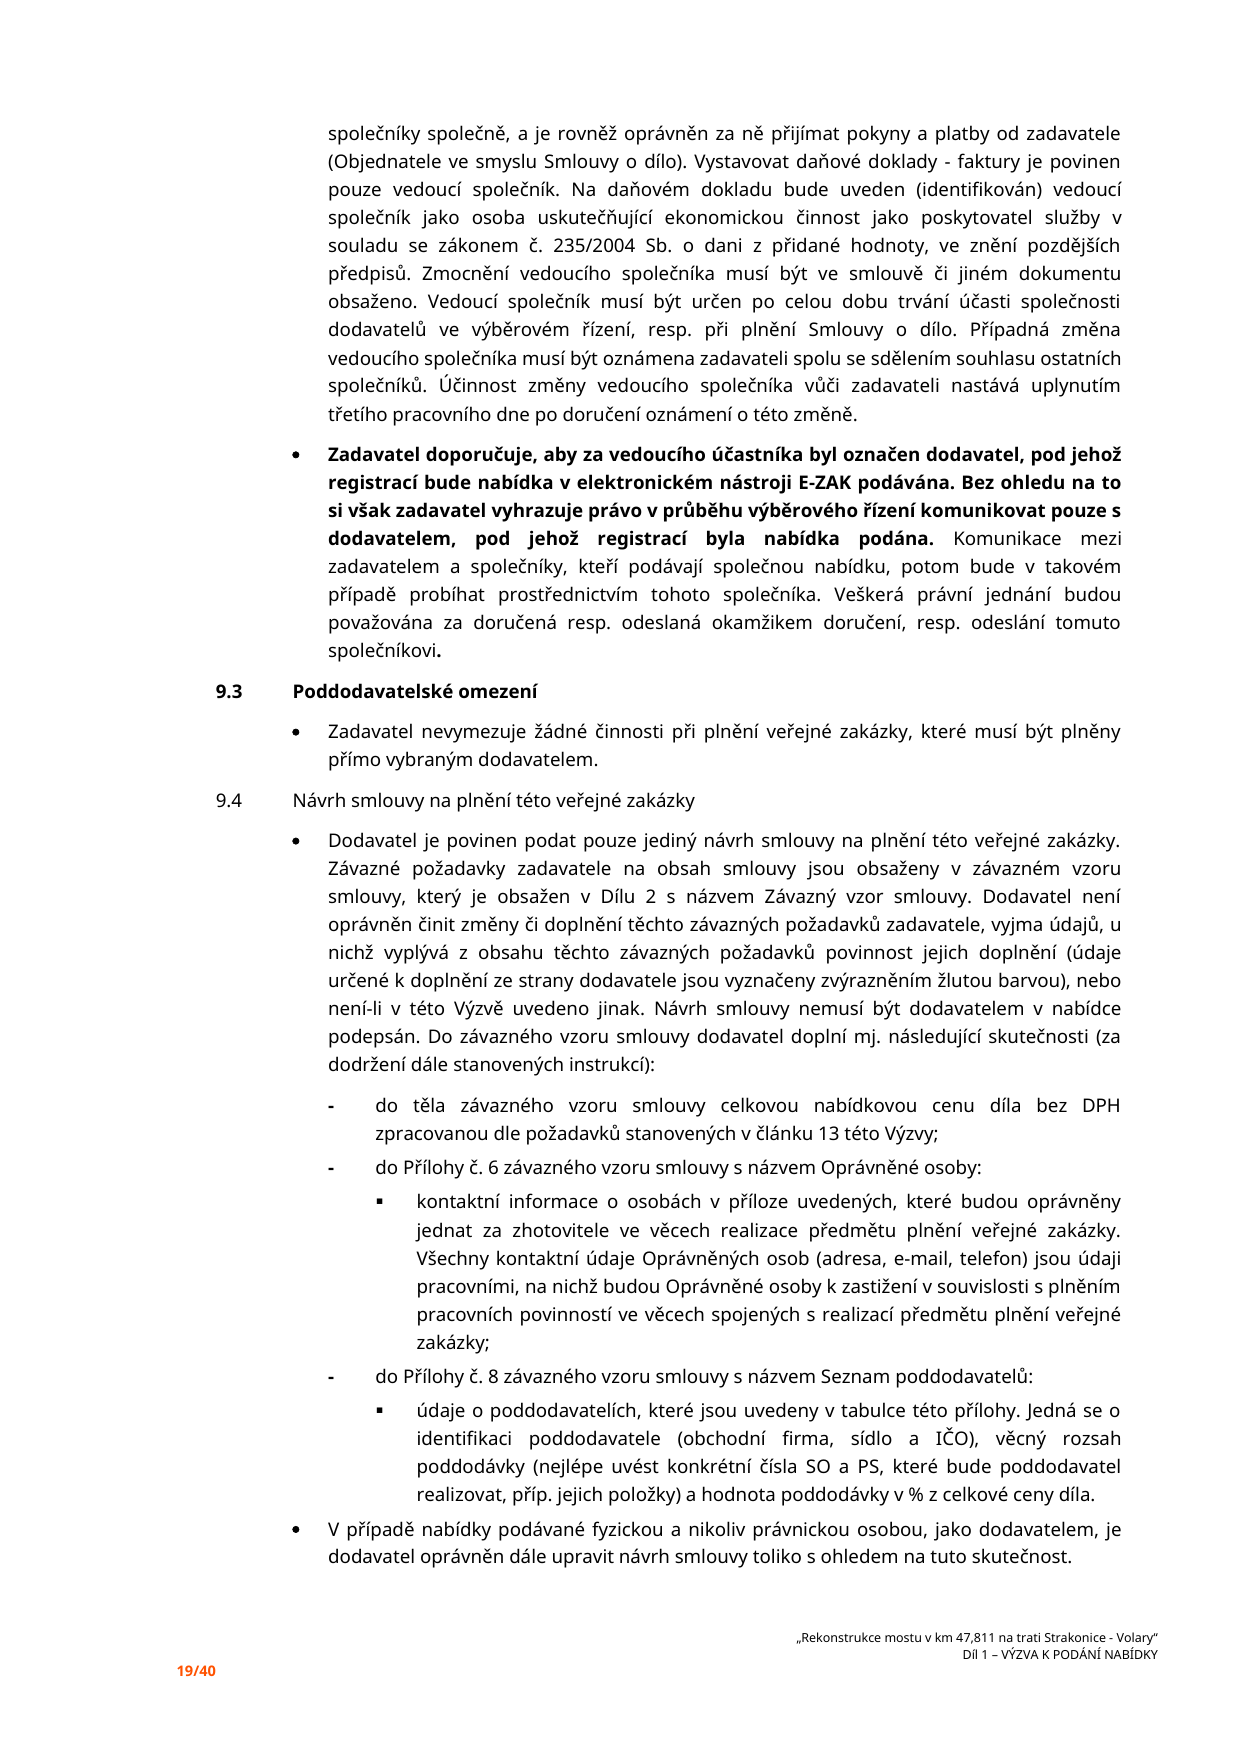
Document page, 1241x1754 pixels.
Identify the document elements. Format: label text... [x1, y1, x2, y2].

text do Přílohy č. 8 závazného vzoru smlouvy s názvem Seznam poddodavatelů: [328, 1363, 1122, 1389]
text Poddodavatelské omezení [216, 678, 1122, 703]
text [292, 121, 1122, 426]
text do těla závazného vzoru smlouvy celkovou nabídkovou cenu díla bez DPH zpracovanou dle požadavků stanovených v článku 13 této Výzvy; [328, 1092, 1122, 1146]
text do Přílohy č. 6 závazného vzoru smlouvy s názvem Oprávněné osoby: [328, 1154, 1122, 1180]
text Zadavatel nevymezuje žádné činnosti při plnění veřejné zakázky, které musí být plněny přímo vybraným dodavatelem. [292, 718, 1122, 772]
text Návrh smlouvy na plnění této veřejné zakázky [216, 787, 1122, 813]
text V případě nabídky podávané fyzickou a nikoliv právnickou osobou, jako dodavatelem, je dodavatel oprávněn dále upravit návrh smlouvy toliko s ohledem na tuto skutečnost. [292, 1516, 1122, 1569]
text Zadavatel doporučuje, aby za vedoucího účastníka byl označen dodavatel, pod jehož registrací bude nabídka v elektronickém nástroji E-ZAK podávána. Bez ohledu na to si však zadavatel vyhrazuje právo v průběhu výběrového řízení komunikovat pouze s dodavatelem, pod jehož registrací byla nabídka podána. Komunikace mezi zadavatelem a společníky, kteří podávají společnou nabídku, potom bude v takovém případě probíhat prostřednictvím tohoto společníka. Veškerá právní jednání budou považována za doručená resp. odeslaná okamžikem doručení, resp. odeslání tomuto společníkovi. [292, 441, 1122, 663]
text údaje o poddodavatelích, které jsou uvedeny v tabulce této přílohy. Jedná se o identifikaci poddodavatele (obchodní firma, sídlo a IČO), věcný rozsah poddodávky (nejlépe uvést konkrétní čísla SO a PS, které bude poddodavatel realizovat, příp. jejich položky) a hodnota poddodávky v % z celkové ceny díla. [375, 1397, 1122, 1507]
text Dodavatel je povinen podat pouze jediný návrh smlouvy na plnění této veřejné zakázky. Závazné požadavky zadavatele na obsah smlouvy jsou obsaženy v závazném vzoru smlouvy, který je obsažen v Dílu 2 s názvem Závazný vzor smlouvy. Dodavatel není oprávněn činit změny či doplnění těchto závazných požadavků zadavatele, vyjma údajů, u nichž vyplývá z obsahu těchto závazných požadavků povinnost jejich doplnění (údaje určené k doplnění ze strany dodavatele jsou vyznačeny zvýrazněním žlutou barvou), nebo není-li v této Výzvě uvedeno jinak. Návrh smlouvy nemusí být dodavatelem v nabídce podepsán. Do závazného vzoru smlouvy dodavatel doplní mj. následující skutečnosti (za dodržení dále stanovených instrukcí): [292, 828, 1122, 1077]
text kontaktní informace o osobách v příloze uvedených, které budou oprávněny jednat za zhotovitele ve věcech realizace předmětu plnění veřejné zakázky. Všechny kontaktní údaje Oprávněných osob (adresa, e-mail, telefon) jsou údaji pracovními, na nichž budou Oprávněné osoby k zastižení v souvislosti s plněním pracovních povinností ve věcech spojených s realizací předmětu plnění veřejné zakázky; [375, 1189, 1122, 1354]
